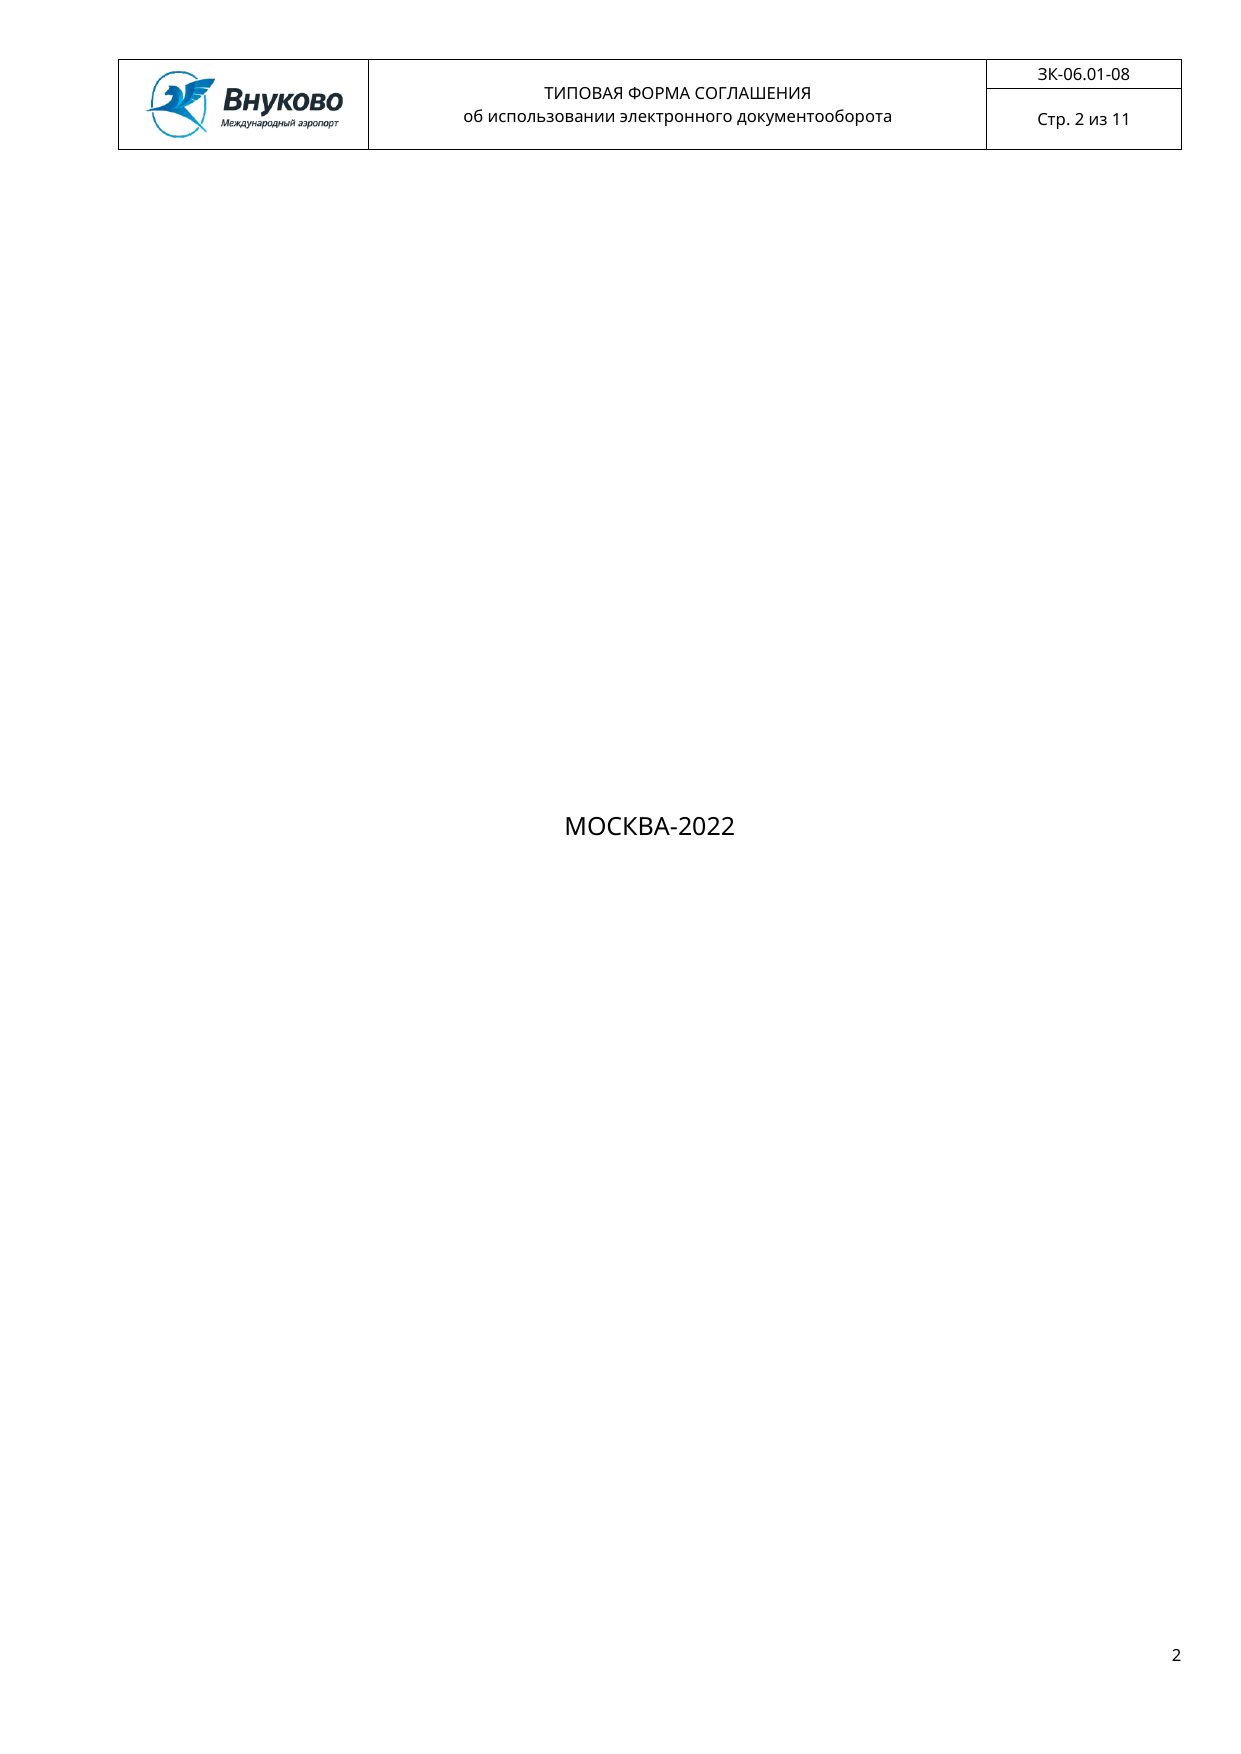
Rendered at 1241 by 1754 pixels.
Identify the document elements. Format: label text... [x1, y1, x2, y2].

picture [131, 60, 357, 150]
text МОСКВА-2022 [118, 809, 1181, 843]
